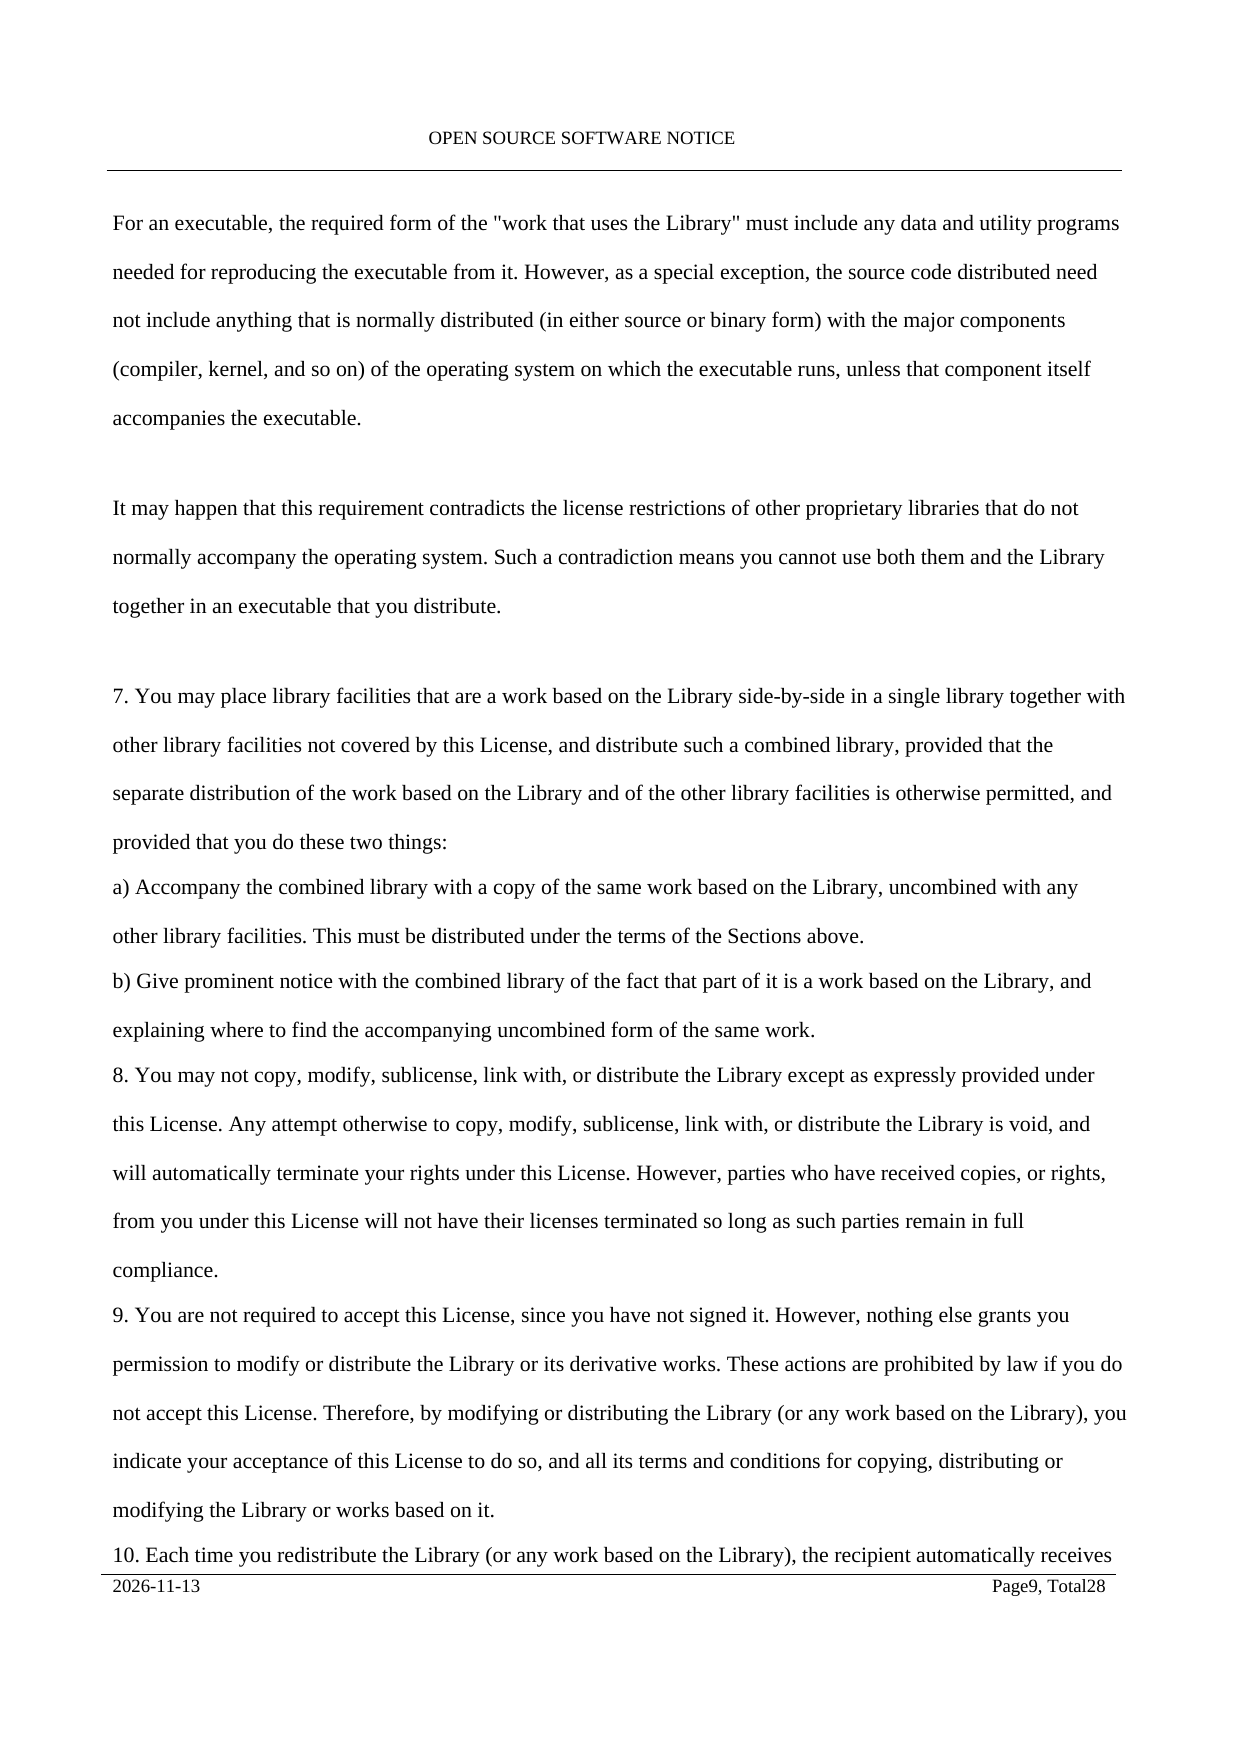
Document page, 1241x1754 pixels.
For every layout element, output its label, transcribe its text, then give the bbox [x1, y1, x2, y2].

text b) Give prominent notice with the combined library of the fact that part of it is a work based on the Library, and explaining where to find the accompanying uncombined form of the same work. [112, 964, 1128, 1046]
text For an executable, the required form of the "work that uses the Library" must include any data and utility programs needed for reproducing the executable from it. However, as a special exception, the source code distributed need not include anything that is normally distributed (in either source or binary form) with the major components (compiler, kernel, and so on) of the operating system on which the executable runs, unless that component itself accompanies the executable. [112, 206, 1128, 434]
text 9. You are not required to accept this License, since you have not signed it. However, nothing else grants you permission to modify or distribute the Library or its derivative works. These actions are prohibited by law if you do not accept this License. Therefore, by modifying or distributing the Library (or any work based on the Library), you indicate your acceptance of this License to do so, and all its terms and conditions for copying, distributing or modifying the Library or works based on it. [112, 1298, 1128, 1526]
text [112, 1538, 1128, 1571]
text It may happen that this requirement contradicts the license restrictions of other proprietary libraries that do not normally accompany the operating system. Such a contradiction means you cannot use both them and the Library together in an executable that you distribute. [112, 492, 1128, 622]
text 7. You may place library facilities that are a work based on the Library side-by-side in a single library together with other library facilities not covered by this License, and distribute such a combined library, provided that the separate distribution of the work based on the Library and of the other library facilities is otherwise permitted, and provided that you do these two things: [112, 679, 1128, 858]
text 8. You may not copy, modify, sublicense, link with, or distribute the Library except as expressly provided under this License. Any attempt otherwise to copy, modify, sublicense, link with, or distribute the Library is void, and will automatically terminate your rights under this License. However, parties who have received copies, or rights, from you under this License will not have their licenses terminated so long as such parties remain in full compliance. [112, 1058, 1128, 1286]
text a) Accompany the combined library with a copy of the same work based on the Library, uncombined with any other library facilities. This must be distributed under the terms of the Sections above. [112, 871, 1128, 952]
